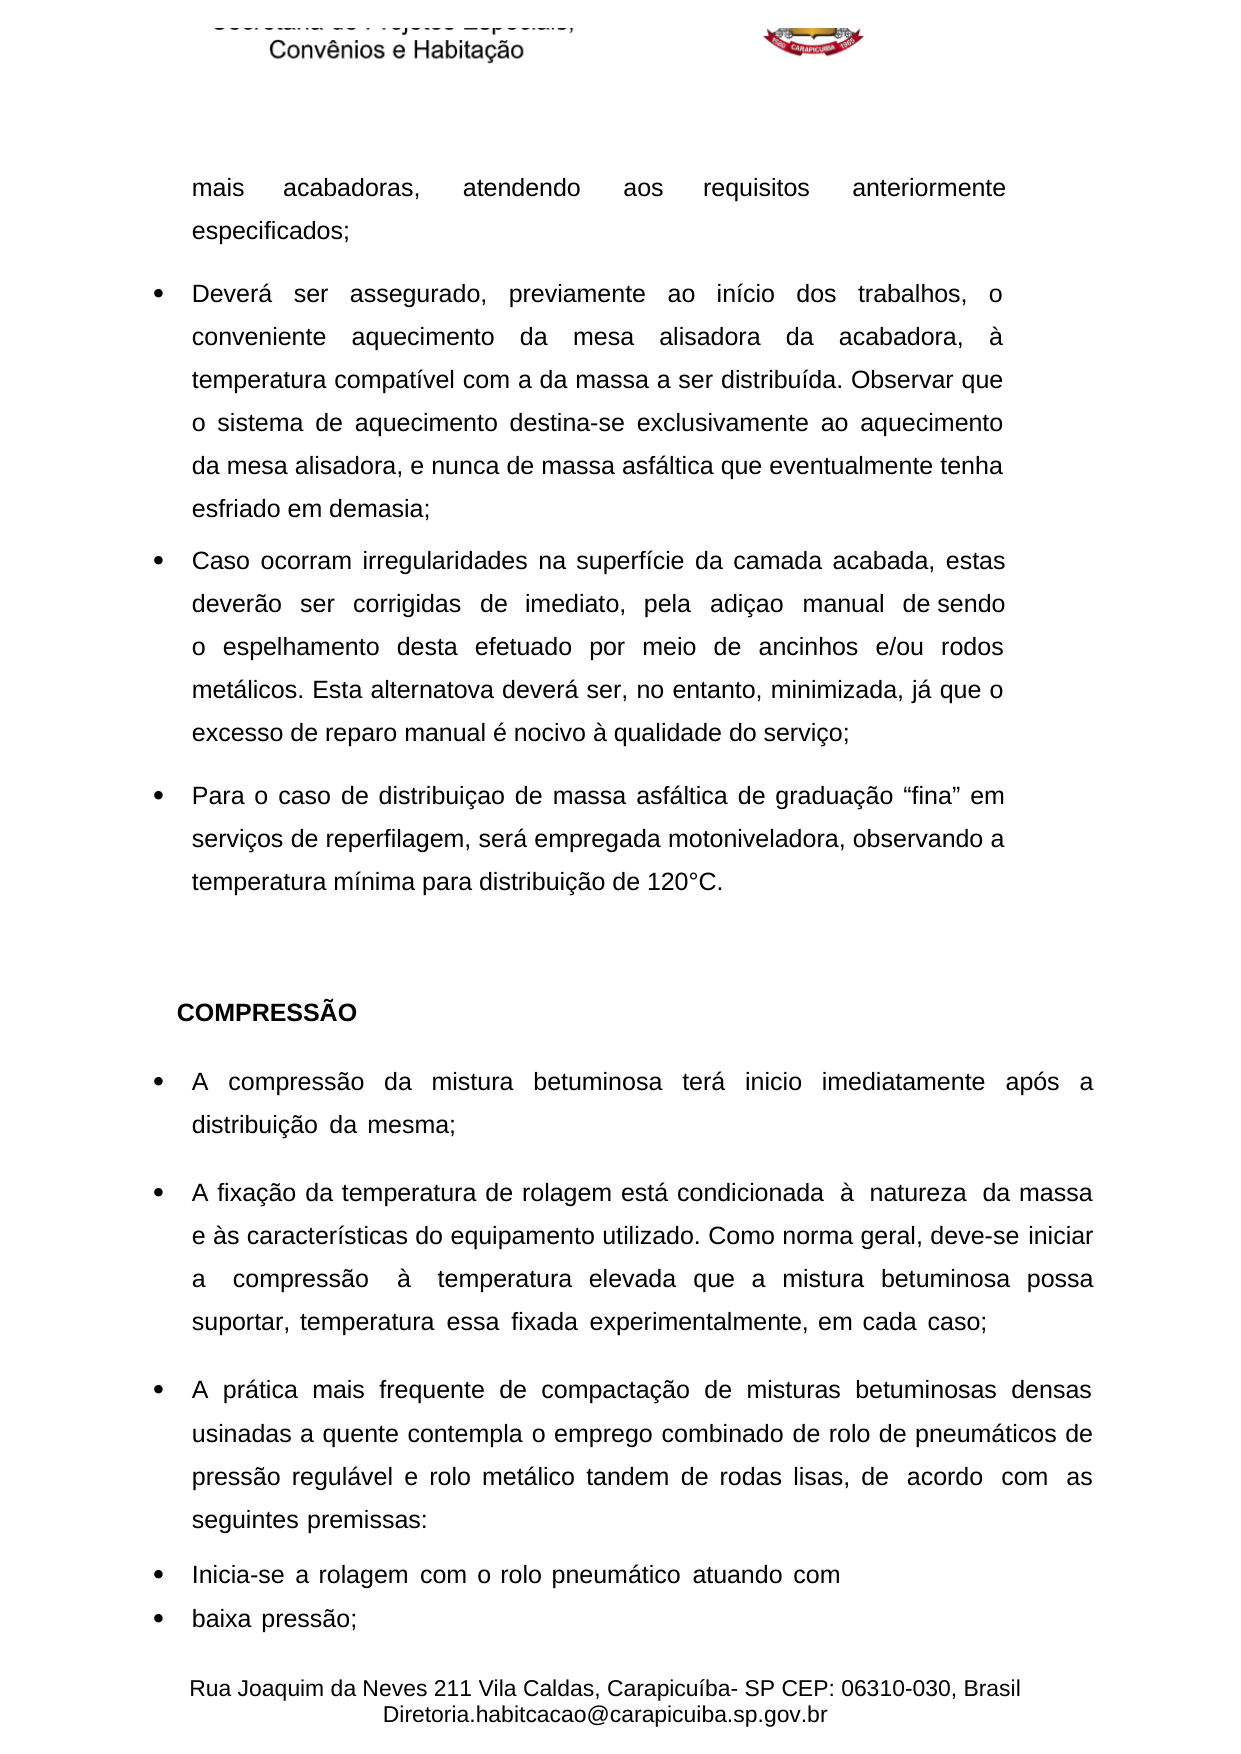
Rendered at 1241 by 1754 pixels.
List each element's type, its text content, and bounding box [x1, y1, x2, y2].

subtitle A compressão da mistura betuminosa terá inicio imediatamente após a distribuição da mesma; [154, 1066, 1093, 1138]
list Caso ocorram irregularidades na superfície da camada acabada, estas deverão ser corrigidas de imediato, pela adiçao manual de sendo o espelhamento desta efetuado por meio de ancinhos e/ou rodos metálicos. Esta alternatova deverá ser, no entanto, minimizada, já que o excesso de reparo manual é nocivo à qualidade do serviço; [154, 546, 1006, 747]
subtitle A prática mais frequente de compactação de misturas betuminosas densas usinadas a quente contempla o emprego combinado de rolo de pneumáticos de pressão regulável e rolo metálico tandem de rodas lisas, de acordo com as seguintes premissas: [154, 1375, 1093, 1534]
subtitle A fixação da temperatura de rolagem está condicionada à natureza da massa e às características do equipamento utilizado. Como norma geral, deve-se iniciar a compressão à temperatura elevada que a mistura betuminosa possa suportar, temperatura essa fixada experimentalmente, em cada caso; [154, 1178, 1093, 1336]
list Para o caso de distribuiçao de massa asfáltica de graduação “fina” em serviços de reperfilagem, será empregada motoniveladora, observando a temperatura mínima para distribuição de 120°C. [154, 781, 1006, 896]
list Deverá ser assegurado, previamente ao início dos trabalhos, o conveniente aquecimento da mesa alisadora da acabadora, à temperatura compatível com a da massa a ser distribuída. Observar que o sistema de aquecimento destina-se exclusivamente ao aquecimento da mesa alisadora, e nunca de massa asfáltica que eventualmente tenha esfriado em demasia; [154, 279, 1004, 523]
list baixa pressão; [154, 1604, 1093, 1633]
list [154, 173, 1006, 245]
list Inicia-se a rolagem com o rolo pneumático atuando com [154, 1561, 1093, 1589]
picture [162, 28, 1048, 73]
subtitle COMPRESSÃO [177, 998, 1093, 1027]
